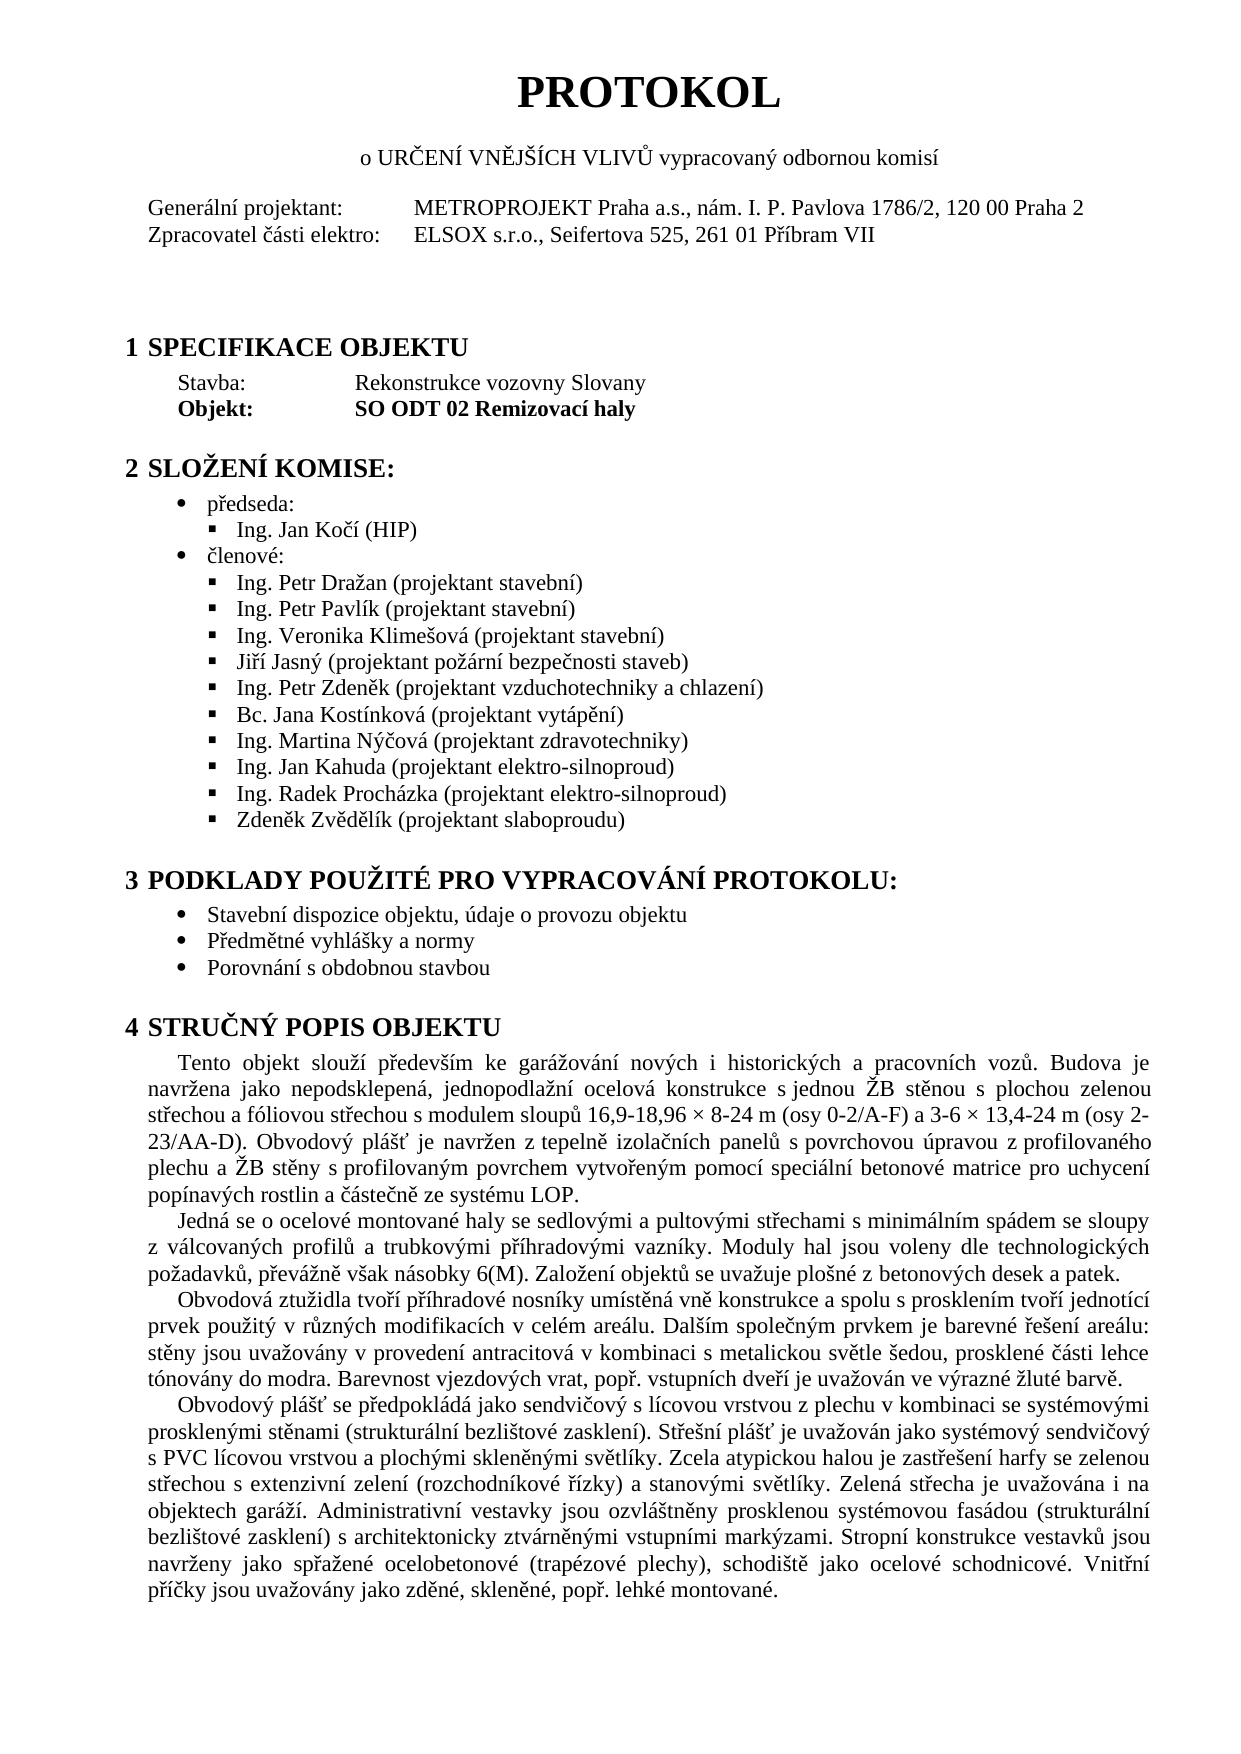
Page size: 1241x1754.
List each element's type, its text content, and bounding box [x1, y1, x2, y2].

text Generální projektant: METROPROJEKT Praha a.s., nám. I. P. Pavlova 1786/2, 120 00 Praha 2 [148, 194, 1152, 221]
text Ing. Petr Pavlík (projektant stavební) [207, 595, 1152, 622]
text Bc. Jana Kostínková (projektant vytápění) [207, 701, 1152, 727]
text Ing. Jan Kahuda (projektant elektro-silnoproud) [207, 753, 1152, 780]
text Stavba: Rekonstrukce vozovny Slovany [148, 368, 1152, 395]
text Ing. Petr Zdeněk (projektant vzduchotechniky a chlazení) [207, 674, 1152, 701]
text Zdeněk Zvědělík (projektant slaboproudu) [207, 806, 1152, 832]
text Ing. Petr Dražan (projektant stavební) [207, 569, 1152, 595]
text Ing. Martina Nýčová (projektant zdravotechniky) [207, 727, 1152, 753]
text Tento objekt slouží především ke garážování nových i historických a pracovních vozů. Budova je navržena jako nepodsklepená, jednopodlažní ocelová konstrukce s jednou ŽB stěnou s plochou zelenou střechou a fóliovou střechou s modulem sloupů 16,9-18,96 × 8-24 m (osy 0-2/A-F) a 3-6 × 13,4-24 m (osy 2-23/AA-D). Obvodový plášť je navržen z tepelně izolačních panelů s povrchovou úpravou z profilovaného plechu a ŽB stěny s profilovaným povrchem vytvořeným pomocí speciální betonové matrice pro uchycení popínavých rostlin a částečně ze systému LOP. [148, 1049, 1152, 1207]
text Stručný popis objektu [125, 1011, 1152, 1043]
text Stavební dispozice objektu, údaje o provozu objektu [177, 901, 1152, 927]
text předseda: [177, 490, 1152, 516]
text Zpracovatel části elektro: ELSOX s.r.o., Seifertova 525, 261 01 Příbram VII [148, 221, 1152, 247]
text Jedná se o ocelové montované haly se sedlovými a pultovými střechami s minimálním spádem se sloupy z válcovaných profilů a trubkovými příhradovými vazníky. Moduly hal jsou voleny dle technologických požadavků, převážně však násobky 6(M). Založení objektů se uvažuje plošné z betonových desek a patek. [148, 1207, 1152, 1286]
text Obvodový plášť se předpokládá jako sendvičový s lícovou vrstvou z plechu v kombinaci se systémovými prosklenými stěnami (strukturální bezlištové zasklení). Střešní plášť je uvažován jako systémový sendvičový s PVC lícovou vrstvou a plochými skleněnými světlíky. Zcela atypickou halou je zastřešení harfy se zelenou střechou s extenzivní zelení (rozchodníkové řízky) a stanovými světlíky. Zelená střecha je uvažována i na objektech garáží. Administrativní vestavky jsou ozvláštněny prosklenou systémovou fasádou (strukturální bezlištové zasklení) s architektonicky ztvárněnými vstupními markýzami. Stropní konstrukce vestavků jsou navrženy jako spřažené ocelobetonové (trapézové plechy), schodiště jako ocelové schodnicové. Vnitřní příčky jsou uvažovány jako zděné, skleněné, popř. lehké montované. [148, 1391, 1152, 1602]
text Specifikace objektu [125, 331, 1152, 362]
text Objekt: SO ODT 02 Remizovací haly [148, 395, 1152, 421]
text Složení komise: [125, 452, 1152, 484]
text Ing. Jan Kočí (HIP) [207, 516, 1152, 543]
text Předmětné vyhlášky a normy [177, 927, 1152, 954]
text Ing. Radek Procházka (projektant elektro-silnoproud) [207, 780, 1152, 806]
text Jiří Jasný (projektant požární bezpečnosti staveb) [207, 648, 1152, 674]
text Porovnání s obdobnou stavbou [177, 954, 1152, 980]
text Ing. Veronika Klimešová (projektant stavební) [207, 622, 1152, 648]
text členové: [177, 543, 1152, 569]
text Obvodová ztužidla tvoří příhradové nosníky umístěná vně konstrukce a spolu s prosklením tvoří jednotící prvek použitý v různých modifikacích v celém areálu. Dalším společným prvkem je barevné řešení areálu: stěny jsou uvažovány v provedení antracitová v kombinaci s metalickou světle šedou, prosklené části lehce tónovány do modra. Barevnost vjezdových vrat, popř. vstupních dveří je uvažován ve výrazné žluté barvě. [148, 1286, 1152, 1391]
text Podklady použité pro vypracování protokolu: [125, 864, 1152, 895]
